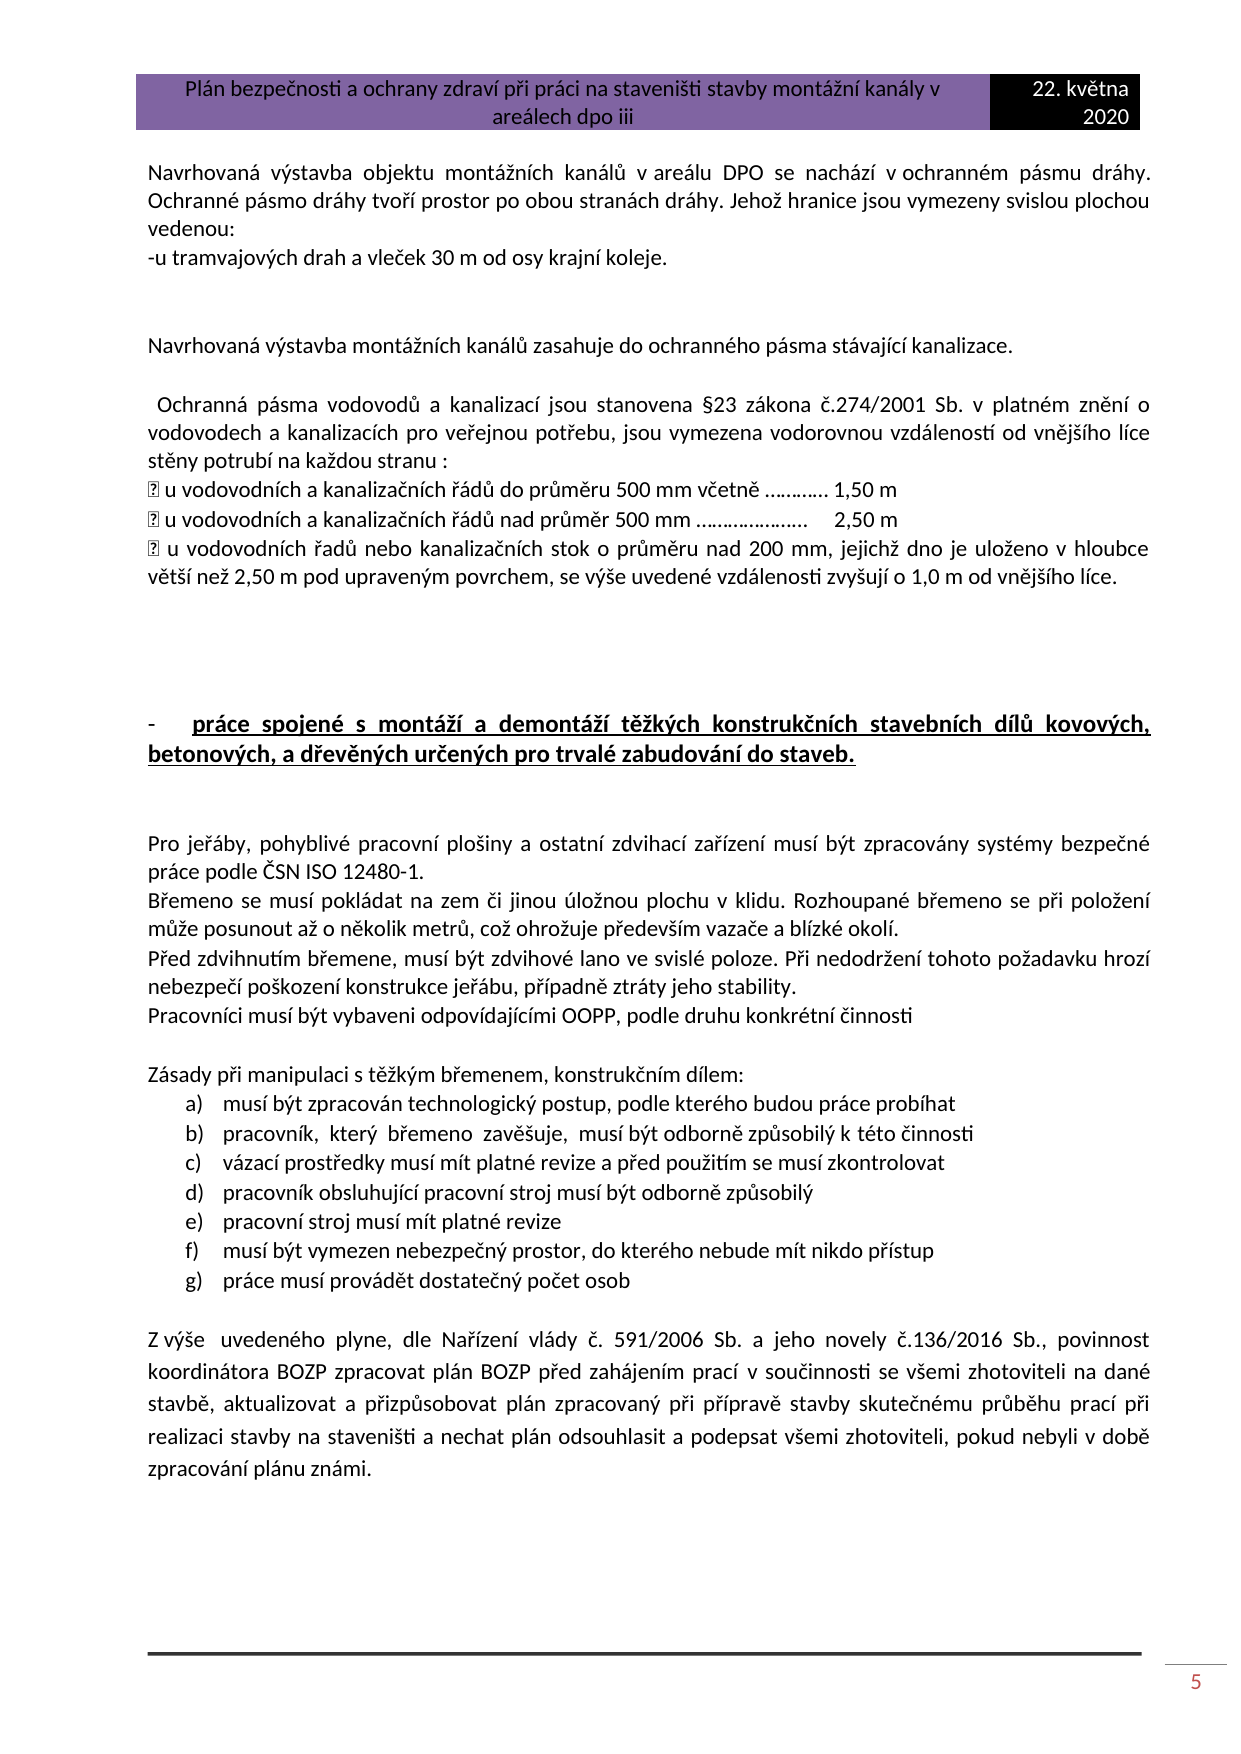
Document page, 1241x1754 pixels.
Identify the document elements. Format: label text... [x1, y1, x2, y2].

text  u vodovodních a kanalizačních řádů nad průměr 500 mm ………………... 2,50 m [148, 505, 1152, 533]
list musí být vymezen nebezpečný prostor, do kterého nebude mít nikdo přístup [185, 1236, 1152, 1264]
list musí být zpracován technologický postup, podle kterého budou práce probíhat [185, 1089, 1152, 1117]
list práce musí provádět dostatečný počet osob [185, 1266, 1152, 1294]
text Navrhovaná výstavba objektu montážních kanálů v areálu DPO se nachází v ochranném pásmu dráhy. Ochranné pásmo dráhy tvoří prostor po obou stranách dráhy. Jehož hranice jsou vymezeny svislou plochou vedenou: [148, 158, 1152, 242]
list pracovní stroj musí mít platné revize [185, 1207, 1152, 1235]
text Pro jeřáby, pohyblivé pracovní plošiny a ostatní zdvihací zařízení musí být zpracovány systémy bezpečné práce podle ČSN ISO 12480-1. [148, 829, 1152, 885]
text Navrhovaná výstavba montážních kanálů zasahuje do ochranného pásma stávající kanalizace. [148, 331, 1152, 359]
text - práce spojené s montáží a demontáží těžkých konstrukčních stavebních dílů kovových, betonových, a dřevěných určených pro trvalé zabudování do staveb. [148, 708, 1152, 769]
text  u vodovodních řadů nebo kanalizačních stok o průměru nad 200 mm, jejichž dno je uloženo v hloubce větší než 2,50 m pod upraveným povrchem, se výše uvedené vzdálenosti zvyšují o 1,0 m od vnějšího líce. [148, 534, 1152, 590]
text Pracovníci musí být vybaveni odpovídajícími OOPP, podle druhu konkrétní činnosti [148, 1001, 1152, 1029]
list vázací prostředky musí mít platné revize a před použitím se musí zkontrolovat [185, 1148, 1152, 1176]
text Ochranná pásma vodovodů a kanalizací jsou stanovena §23 zákona č.274/2001 Sb. v platném znění o vodovodech a kanalizacích pro veřejnou potřebu, jsou vymezena vodorovnou vzdáleností od vnějšího líce stěny potrubí na každou stranu : [148, 390, 1152, 474]
text Z výše uvedeného plyne, dle Nařízení vlády č. 591/2006 Sb. a jeho novely č.136/2016 Sb., povinnost koordinátora BOZP zpracovat plán BOZP před zahájením prací v součinnosti se všemi zhotoviteli na dané stavbě, aktualizovat a přizpůsobovat plán zpracovaný při přípravě stavby skutečnému průběhu prací při realizaci stavby na staveništi a nechat plán odsouhlasit a podepsat všemi zhotoviteli, pokud nebyli v době zpracování plánu známi. [148, 1325, 1152, 1482]
text  u vodovodních a kanalizačních řádů do průměru 500 mm včetně ………… 1,50 m [148, 476, 1152, 504]
list pracovník obsluhující pracovní stroj musí být odborně způsobilý [185, 1178, 1152, 1206]
text -u tramvajových drah a vleček 30 m od osy krajní koleje. [148, 243, 1152, 271]
text Břemeno se musí pokládat na zem či jinou úložnou plochu v klidu. Rozhoupané břemeno se při položení může posunout až o několik metrů, což ohrožuje především vazače a blízké okolí. [148, 887, 1152, 943]
list pracovník, který břemeno zavěšuje, musí být odborně způsobilý k této činnosti [185, 1119, 1152, 1147]
text Zásady při manipulaci s těžkým břemenem, konstrukčním dílem: [148, 1060, 1152, 1088]
text Před zdvihnutím břemene, musí být zdvihové lano ve svislé poloze. Při nedodržení tohoto požadavku hrozí nebezpečí poškození konstrukce jeřábu, případně ztráty jeho stability. [148, 944, 1152, 1000]
